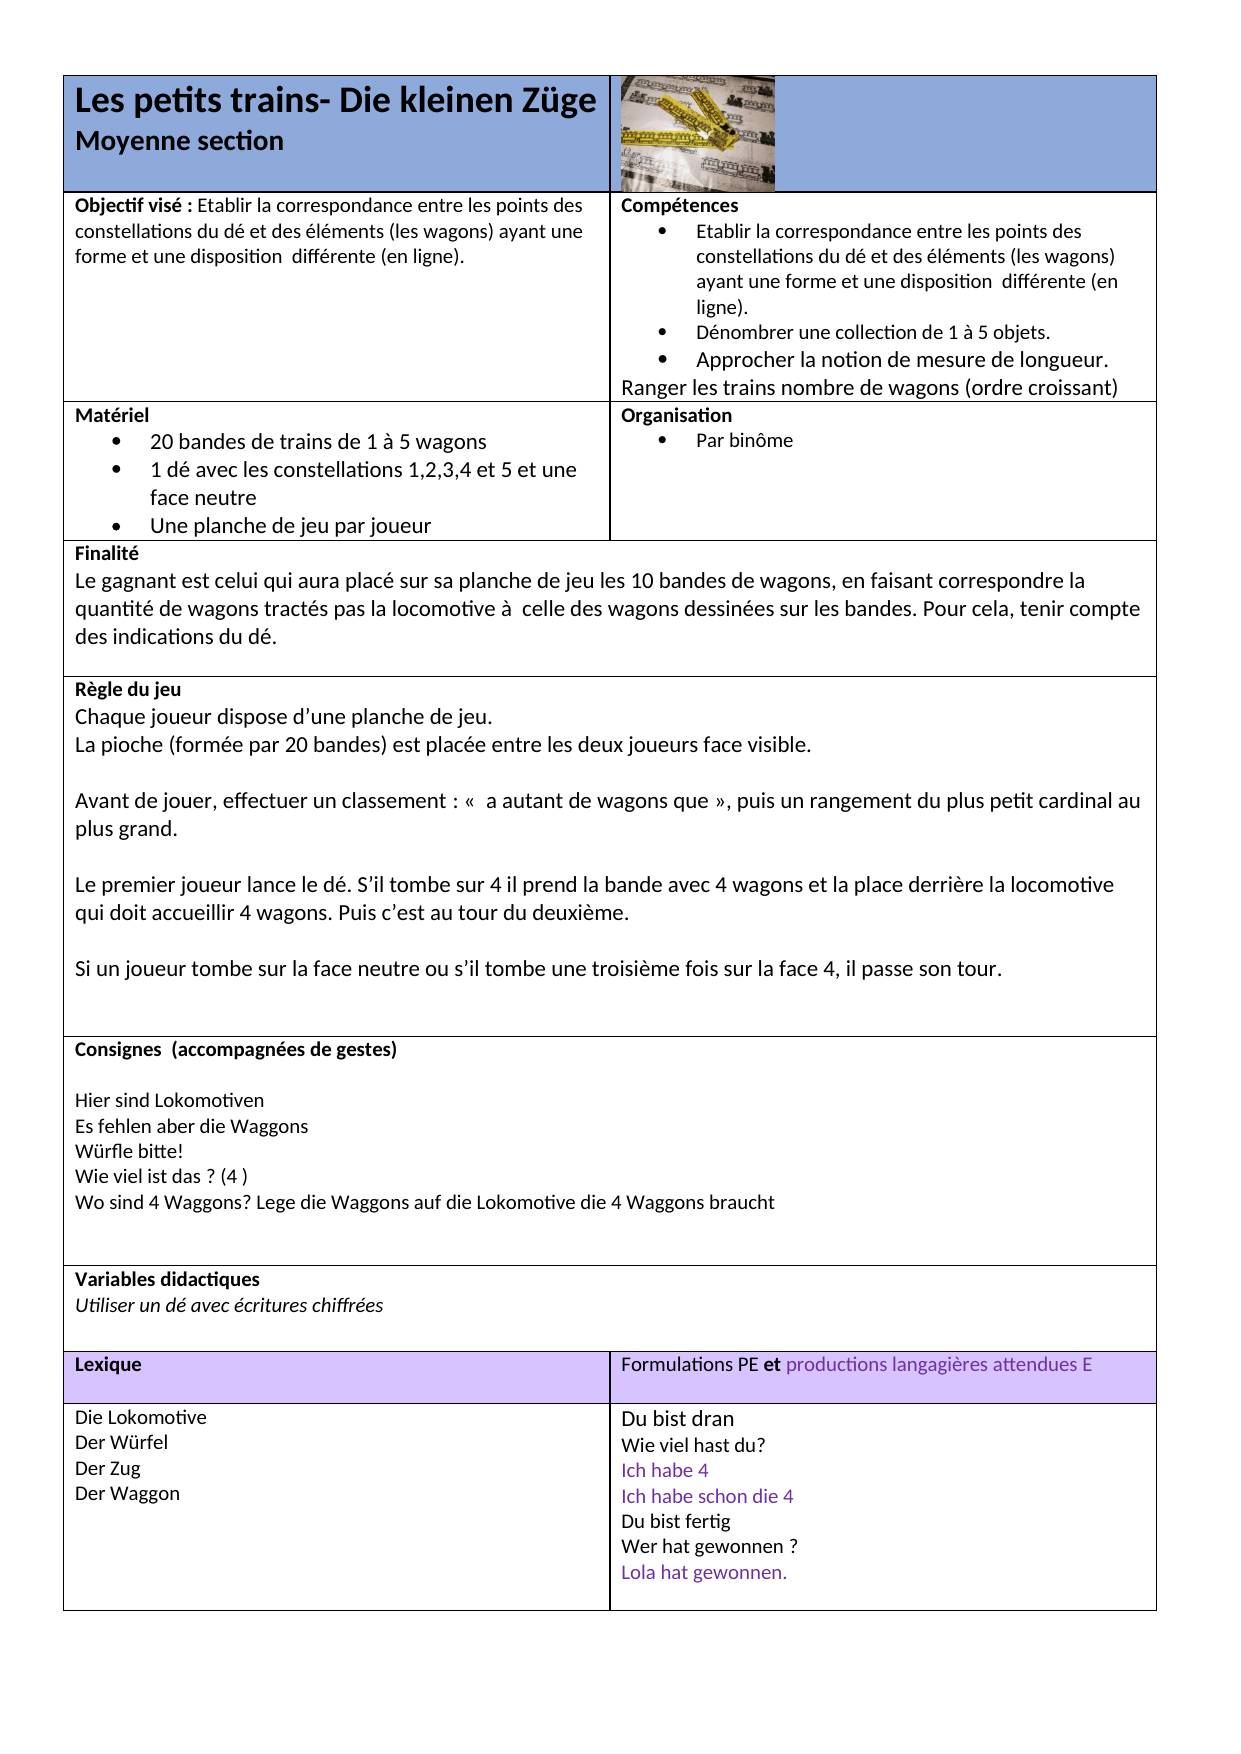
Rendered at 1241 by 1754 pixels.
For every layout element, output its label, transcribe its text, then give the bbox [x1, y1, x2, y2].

table_cell Finalité Le gagnant est celui qui aura placé sur sa planche de jeu les 10 bandes de wagons, en faisant correspondre la quantité de wagons tractés pas la locomotive à celle des wagons dessinées sur les bandes. Pour cela, tenir compte des indications du dé. [64, 541, 1156, 676]
table_cell Formulations PE et productions langagières attendues E [611, 1352, 1156, 1403]
table_cell Règle du jeu Chaque joueur dispose d’une planche de jeu. La pioche (formée par 20 bandes) est placée entre les deux joueurs face visible. Avant de jouer, effectuer un classement : « a autant de wagons que », puis un rangement du plus petit cardinal au plus grand. Le premier joueur lance le dé. S’il tombe sur 4 il prend la bande avec 4 wagons et la place derrière la locomotive qui doit accueillir 4 wagons. Puis c’est au tour du deuxième. Si un joueur tombe sur la face neutre ou s’il tombe une troisième fois sur la face 4, il passe son tour. [64, 677, 1156, 1036]
table_header [775, 76, 1156, 191]
table_header [611, 76, 621, 191]
table_cell Variables didactiques Utiliser un dé avec écritures chiffrées [64, 1266, 1156, 1351]
table_cell Matériel 20 bandes de trains de 1 à 5 wagons 1 dé avec les constellations 1,2,3,4 et 5 et une face neutre Une planche de jeu par joueur [64, 402, 609, 539]
table_header Les petits trains- Die kleinen Züge Moyenne section [64, 76, 609, 191]
table_cell Du bist dran Wie viel hast du? Ich habe 4 Ich habe schon die 4 Du bist fertig Wer hat gewonnen ? Lola hat gewonnen. [611, 1404, 1156, 1610]
table_cell Lexique [64, 1352, 609, 1403]
table_cell Organisation Par binôme [611, 402, 1156, 539]
picture [621, 76, 775, 192]
table_cell Consignes (accompagnées de gestes) Hier sind Lokomotiven Es fehlen aber die Waggons Würfle bitte! Wie viel ist das ? (4 ) Wo sind 4 Waggons? Lege die Waggons auf die Lokomotive die 4 Waggons braucht [64, 1037, 1156, 1265]
table_cell Die Lokomotive Der Würfel Der Zug Der Waggon [64, 1404, 609, 1610]
table_cell Compétences Etablir la correspondance entre les points des constellations du dé et des éléments (les wagons) ayant une forme et une disposition différente (en ligne). Dénombrer une collection de 1 à 5 objets. Approcher la notion de mesure de longueur. Ranger les trains nombre de wagons (ordre croissant) [611, 193, 1156, 401]
table_cell Objectif visé : Etablir la correspondance entre les points des constellations du dé et des éléments (les wagons) ayant une forme et une disposition différente (en ligne). [64, 193, 609, 401]
